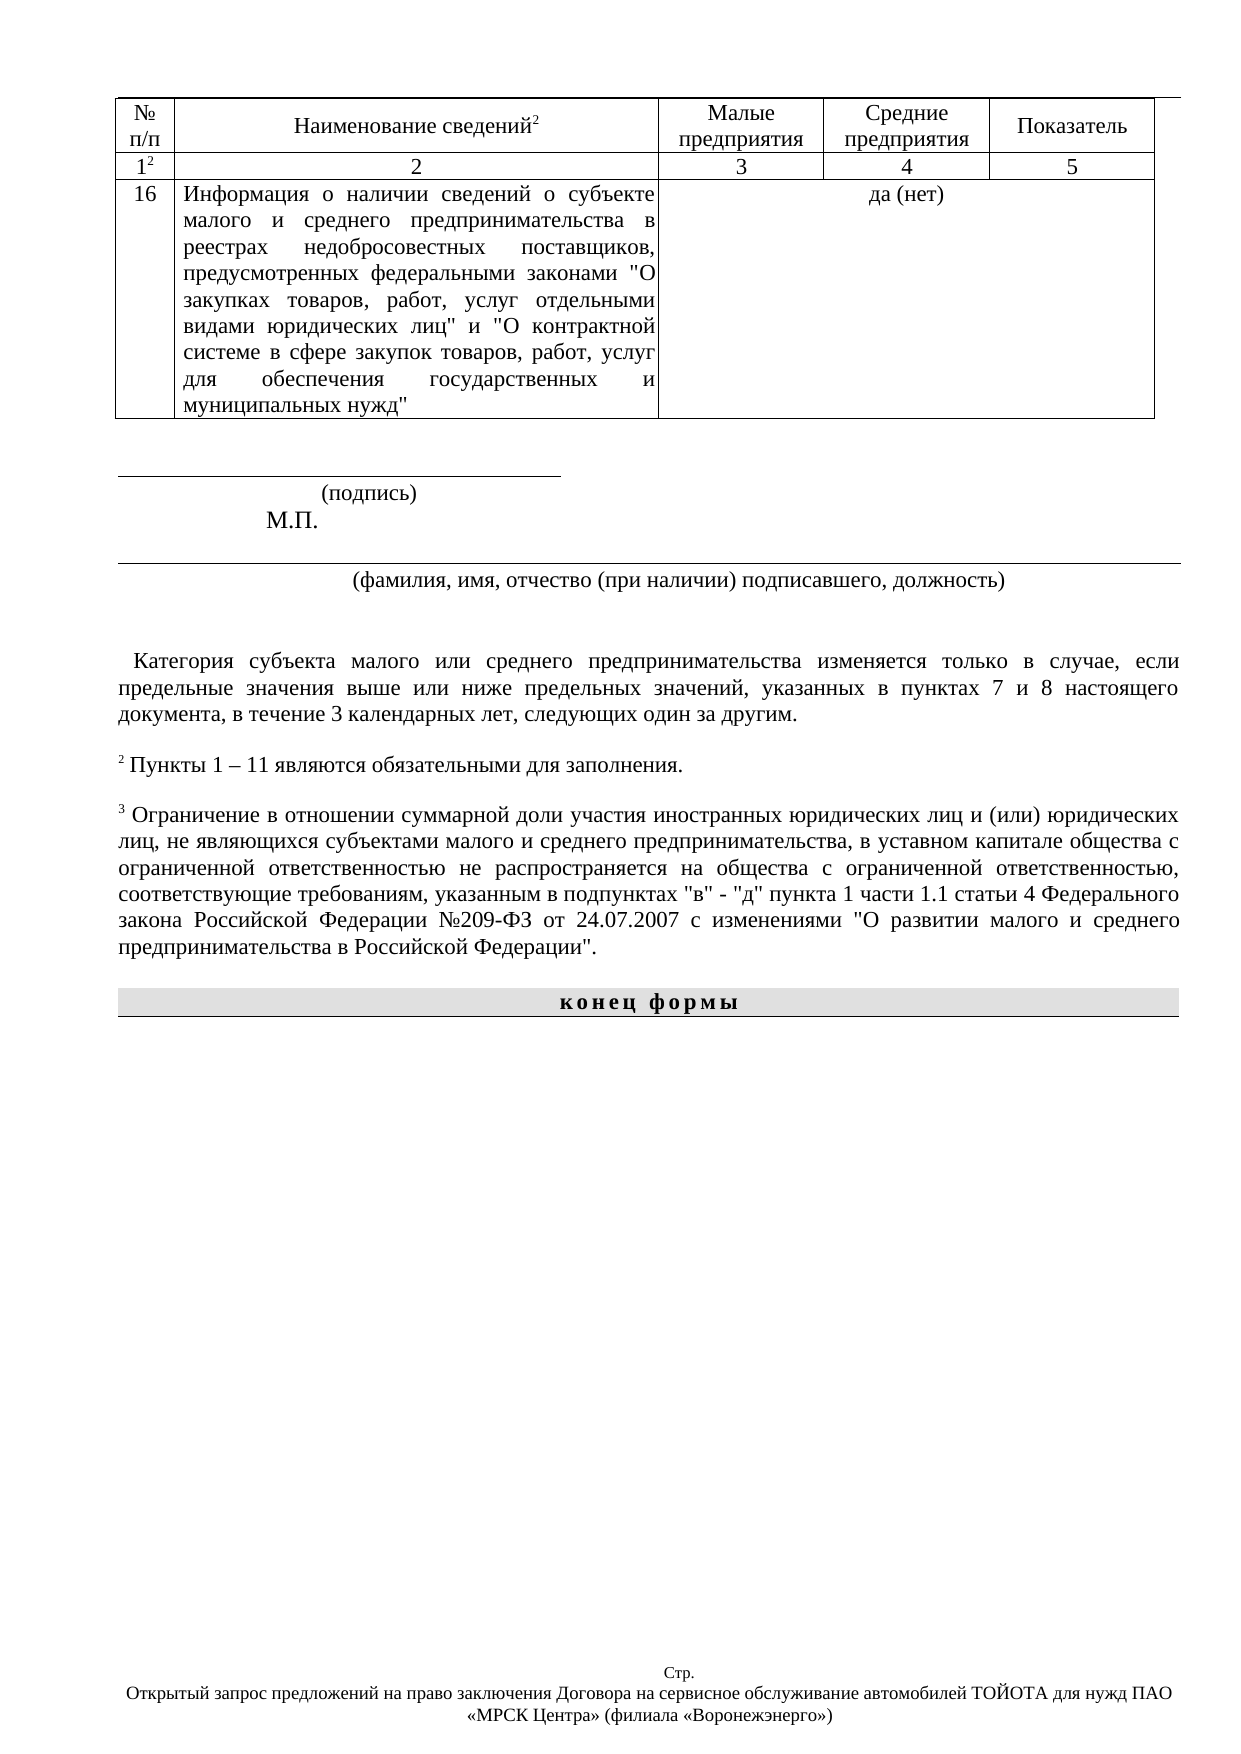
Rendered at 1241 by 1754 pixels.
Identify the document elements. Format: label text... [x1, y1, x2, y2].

text М.П. [207, 505, 1181, 534]
text (подпись) [118, 477, 561, 505]
table_cell 3 [659, 153, 823, 179]
table_cell Информация о наличии сведений о субъекте малого и среднего предпринимательства в реестрах недобросовестных поставщиков, предусмотренных федеральными законами "О закупках товаров, работ, услуг отдельными видами юридических лиц" и "О контрактной системе в сфере закупок товаров, работ, услуг для обеспечения государственных и муниципальных нужд" [175, 180, 658, 417]
table_header Показатель [990, 99, 1154, 152]
table_cell 5 [990, 153, 1154, 179]
table_header № п/п [116, 99, 174, 152]
text 3 Ограничение в отношении суммарной доли участия иностранных юридических лиц и (или) юридических лиц, не являющихся субъектами малого и среднего предпринимательства, в уставном капитале общества с ограниченной ответственностью не распространяется на общества с ограниченной ответственностью, соответствующие требованиям, указанным в подпунктах "в" - "д" пункта 1 части 1.1 статьи 4 Федерального закона Российской Федерации №209-ФЗ от 24.07.2007 с изменениями "О развитии малого и среднего предпринимательства в Российской Федерации". [118, 801, 1181, 959]
table_cell 4 [824, 153, 989, 179]
text Категория субъекта малого или среднего предпринимательства изменяется только в случае, если предельные значения выше или ниже предельных значений, указанных в пунктах 7 и 8 настоящего документа, в течение 3 календарных лет, следующих один за другим. [118, 647, 1181, 727]
text конец формы [118, 988, 1179, 1016]
text (фамилия, имя, отчество (при наличии) подписавшего, должность) [118, 564, 1181, 592]
table_header Наименование сведений2 [175, 99, 658, 152]
text 2 Пункты 1 – 11 являются обязательными для заполнения. [118, 751, 1181, 777]
table_header Малые предприятия [659, 99, 823, 152]
table_cell 16 [116, 180, 174, 417]
table_header Средние предприятия [824, 99, 989, 152]
table_cell 2 [175, 153, 658, 179]
table_cell 12 [116, 153, 174, 179]
table_cell да (нет) [659, 180, 1154, 417]
